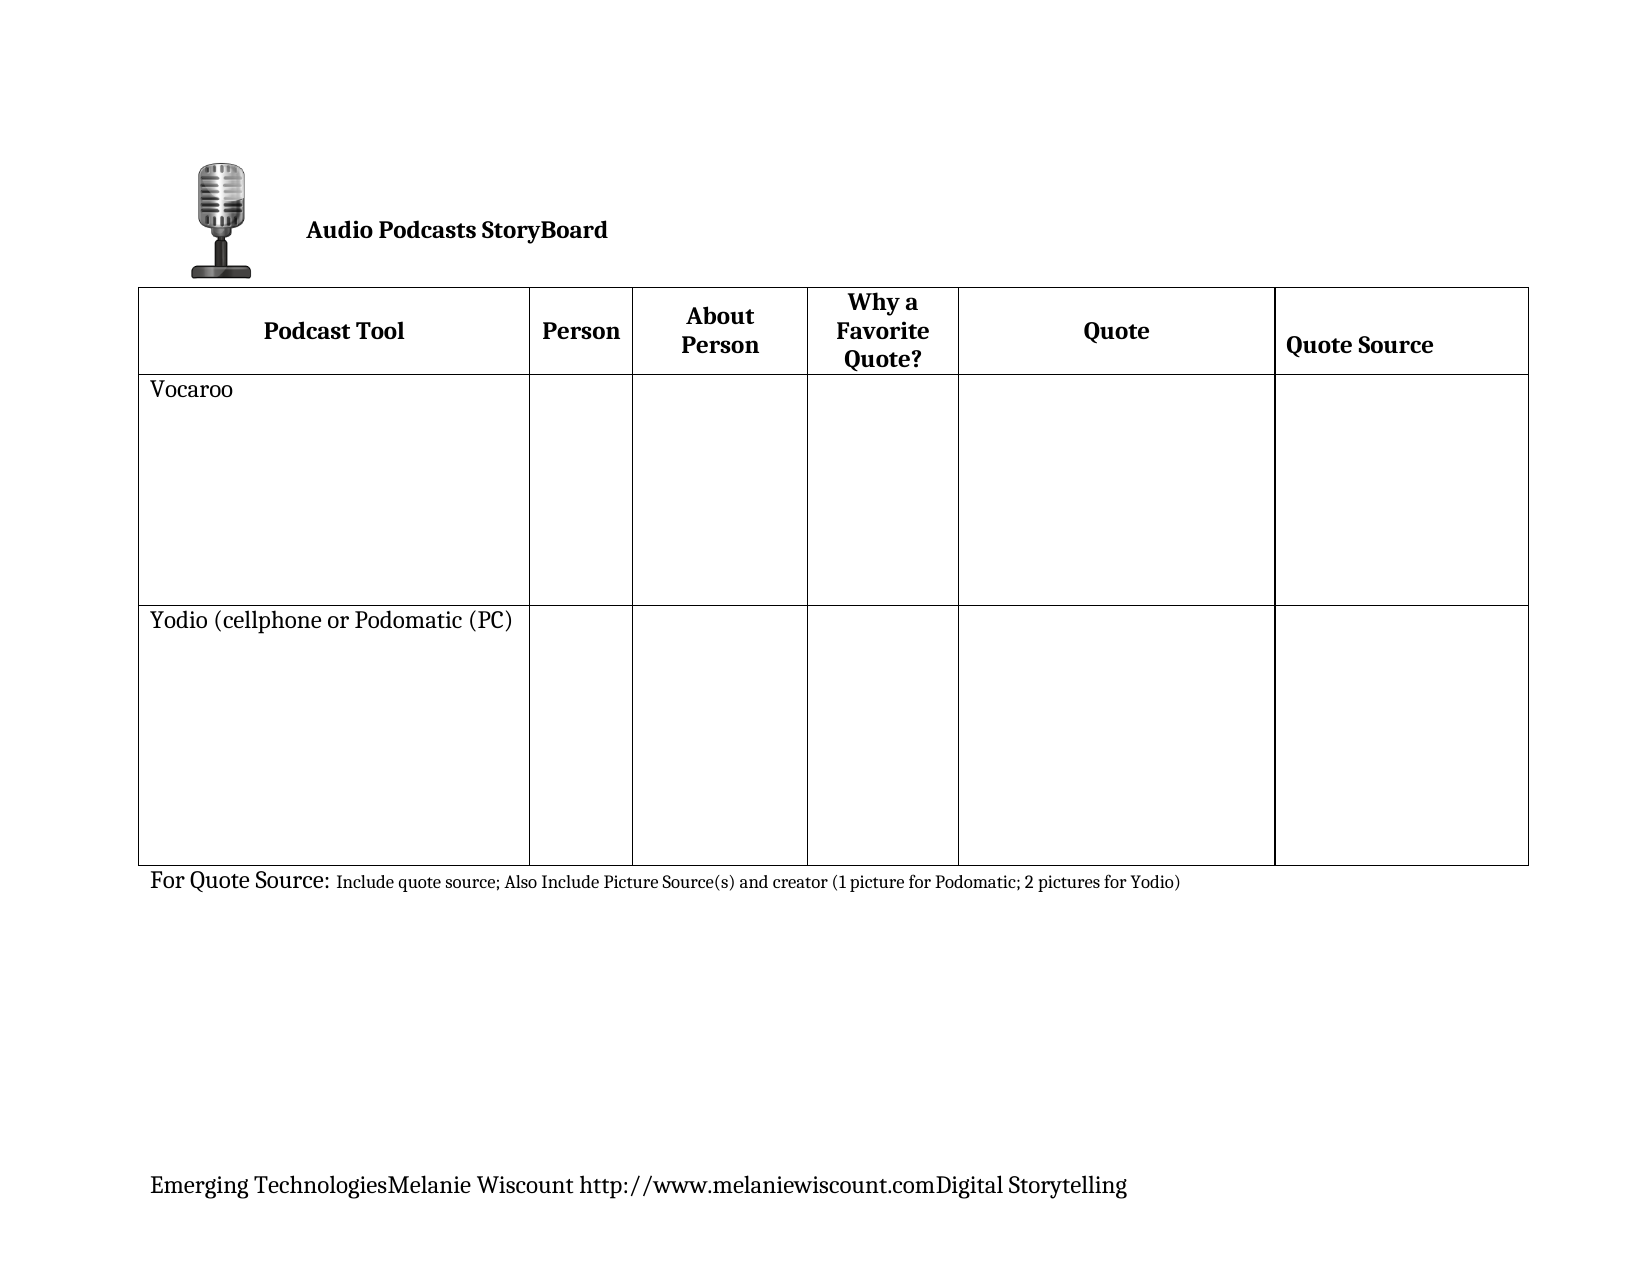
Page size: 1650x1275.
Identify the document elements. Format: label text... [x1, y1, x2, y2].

picture [148, 148, 288, 287]
table_cell [808, 606, 958, 865]
table_cell [808, 375, 958, 605]
text Audio Podcasts StoryBoard [288, 216, 1500, 245]
table_header Person [530, 288, 632, 374]
table_cell Vocaroo [139, 375, 529, 605]
table_cell [530, 606, 632, 865]
table_header Quote Source [1276, 288, 1528, 374]
table_cell [530, 375, 632, 605]
table_cell Yodio (cellphone or Podomatic (PC) [139, 606, 529, 865]
table_header Why a Favorite Quote? [808, 288, 958, 374]
text For Quote Source: Include quote source; Also Include Picture Source(s) and creator (1 picture for Podomatic; 2 pictures for Yodio) [150, 866, 1500, 895]
table_cell [1276, 606, 1528, 865]
table_cell [633, 375, 807, 605]
table_header Podcast Tool [139, 288, 529, 374]
table_cell [959, 375, 1274, 605]
table_cell [959, 606, 1274, 865]
table_cell [1276, 375, 1528, 605]
table_header About Person [633, 288, 807, 374]
table_header Quote [959, 288, 1274, 374]
table_cell [633, 606, 807, 865]
